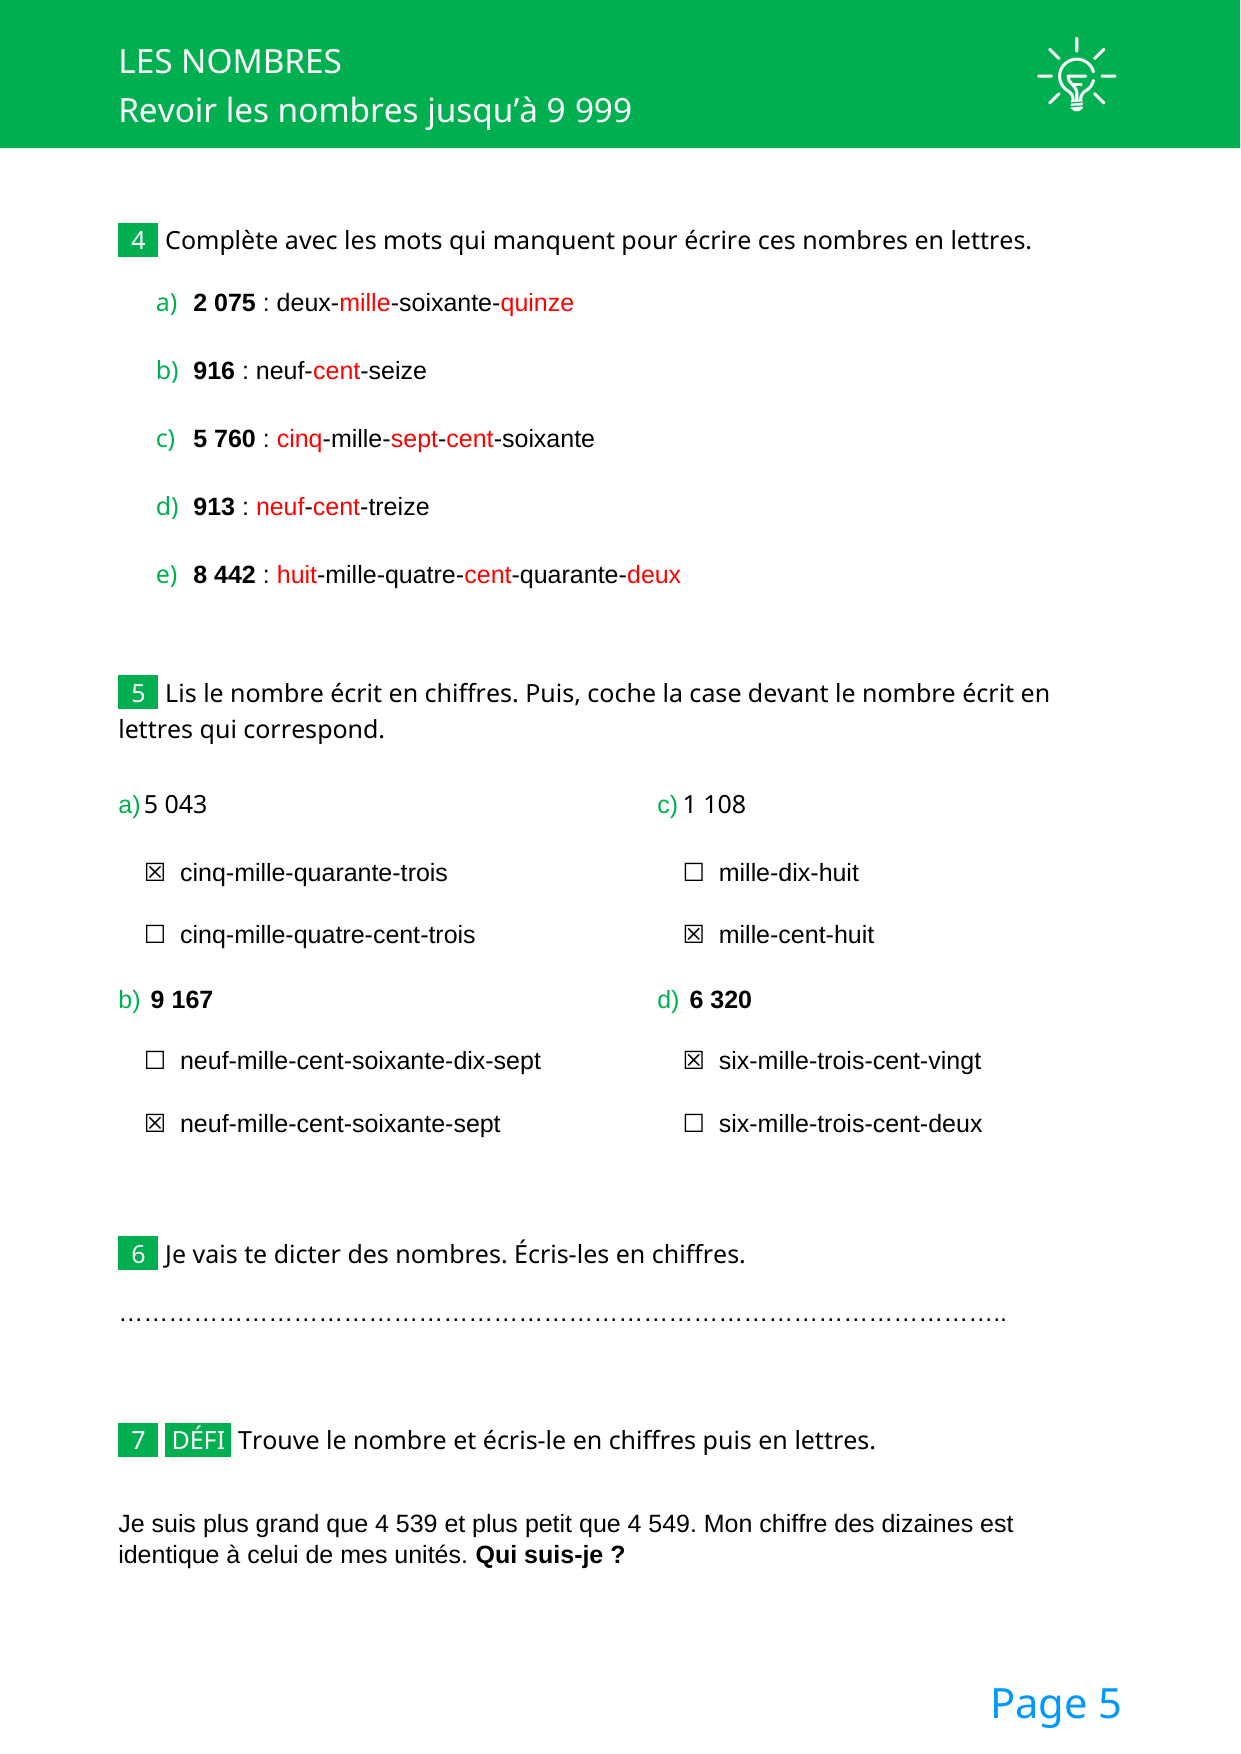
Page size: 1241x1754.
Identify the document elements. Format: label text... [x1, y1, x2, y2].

text 7 DÉFI Trouve le nombre et écris-le en chiffres puis en lettres. [231, 1423, 1122, 1457]
list 8 442 : huit-mille-quatre-cent-quarante-deux [156, 557, 1122, 591]
picture [1034, 37, 1123, 114]
text 6 Je vais te dicter des nombres. Écris-les en chiffres. [158, 1236, 1122, 1270]
list 2 075 : deux-mille-soixante-quinze [156, 284, 1122, 319]
text …………………………………………………………………………………………….. [118, 1298, 1122, 1327]
text Je suis plus grand que 4 539 et plus petit que 4 549. Mon chiffre des dizaines est identique à celui de mes unités. Qui suis-je ? [118, 1509, 1122, 1569]
list 5 043 cinq-mille-quarante-trois cinq-mille-quatre-cent-trois [118, 786, 583, 951]
list 916 : neuf-cent-seize [156, 353, 1122, 387]
list 5 760 : cinq-mille-sept-cent-soixante [156, 421, 1122, 455]
list 6 320 six-mille-trois-cent-vingt six-mille-trois-cent-deux [657, 985, 1122, 1140]
list 913 : neuf-cent-treize [156, 489, 1122, 523]
text 5 Lis le nombre écrit en chiffres. Puis, coche la case devant le nombre écrit en lettres qui correspond. [118, 675, 1122, 746]
list 1 108 mille-dix-huit mille-cent-huit [657, 786, 1122, 951]
text 4 Complète avec les mots qui manquent pour écrire ces nombres en lettres. [158, 223, 1122, 257]
list 9 167 neuf-mille-cent-soixante-dix-sept neuf-mille-cent-soixante-sept [118, 985, 583, 1140]
